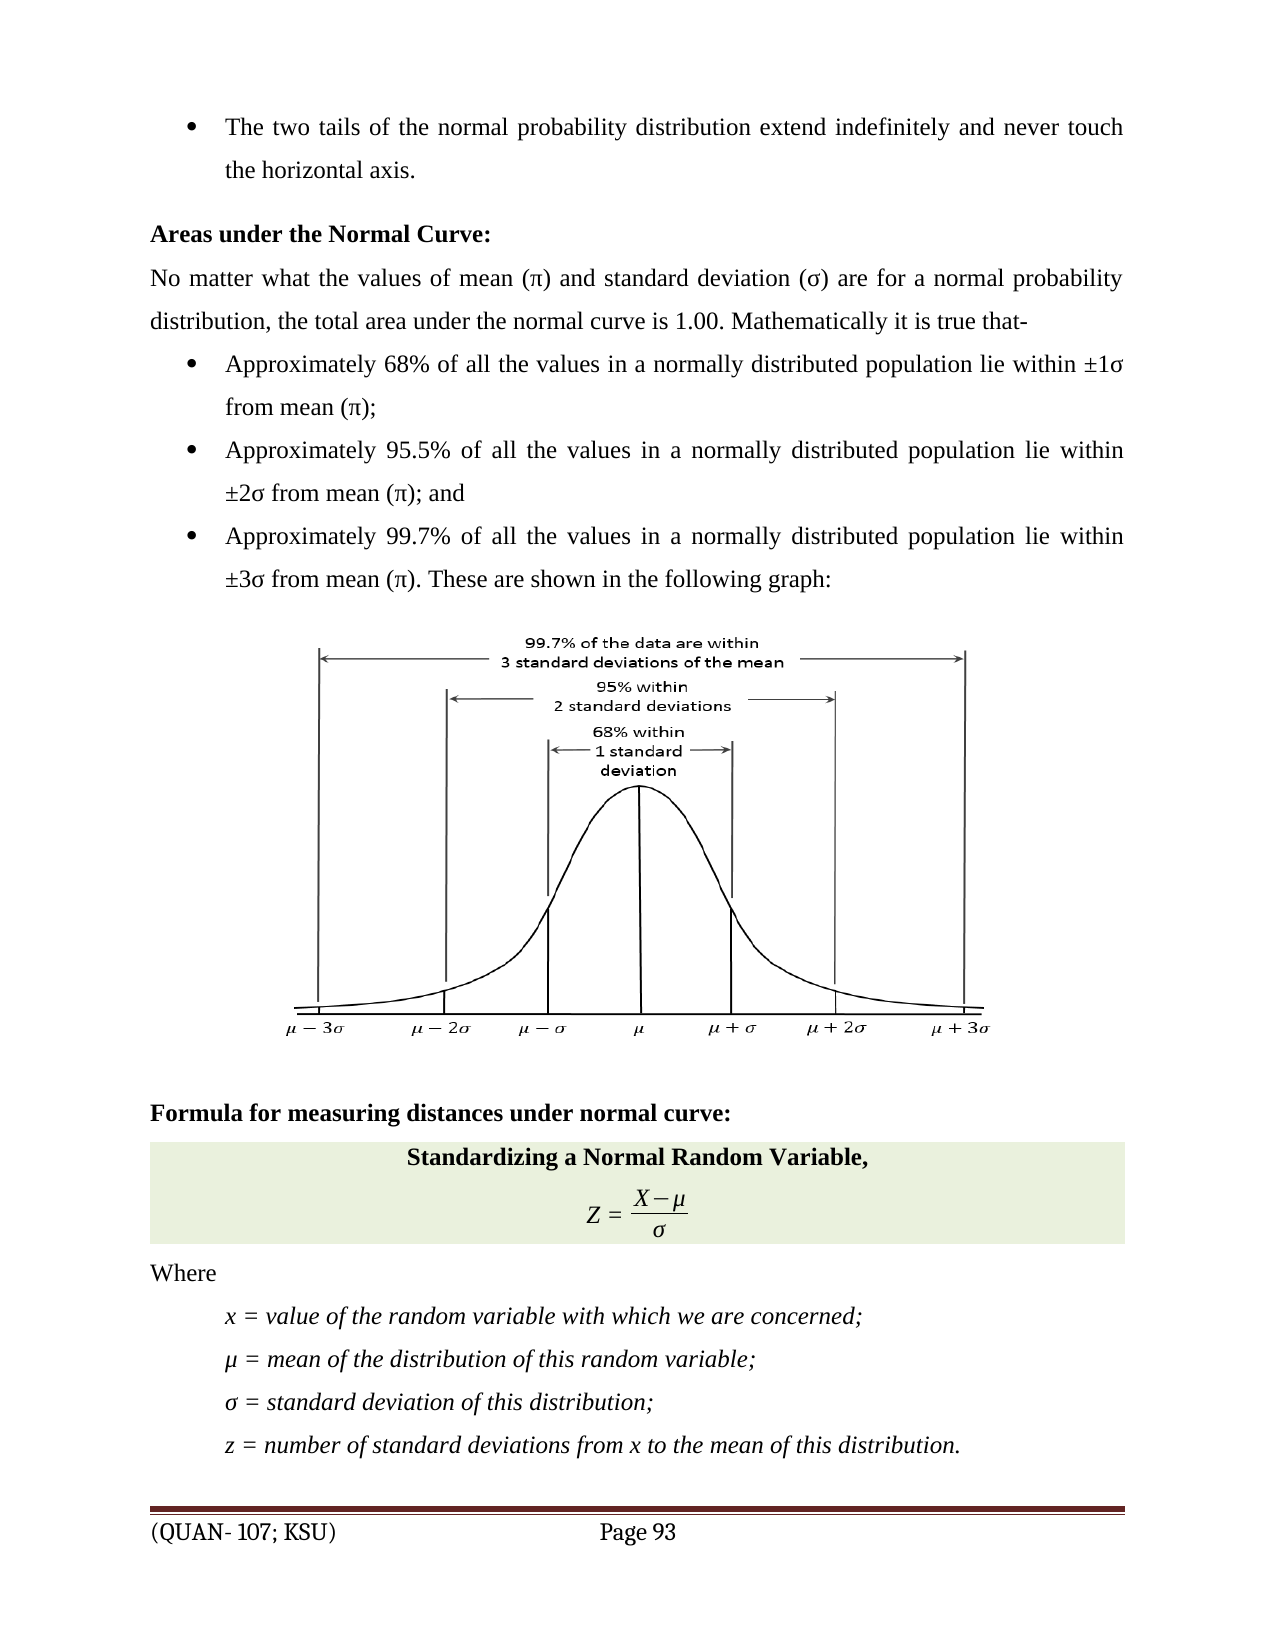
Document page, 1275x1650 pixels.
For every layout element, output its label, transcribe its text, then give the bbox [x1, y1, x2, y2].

text μ = mean of the distribution of this random variable; [225, 1344, 1125, 1373]
text Formula for measuring distances under normal curve: [150, 1098, 1125, 1127]
text x = value of the random variable with which we are concerned; [225, 1301, 1125, 1330]
list Approximately 68% of all the values in a normally distributed population lie within ±1σ from mean (π); [187, 349, 1125, 421]
list The two tails of the normal probability distribution extend indefinitely and never touch the horizontal axis. [187, 112, 1125, 184]
picture [275, 628, 1000, 1041]
text Z = [150, 1185, 1125, 1244]
list Approximately 95.5% of all the values in a normally distributed population lie within ±2σ from mean (π); and [187, 435, 1125, 507]
text Where [150, 1258, 1125, 1287]
text Areas under the Normal Curve: [150, 219, 1125, 248]
list Approximately 99.7% of all the values in a normally distributed population lie within ±3σ from mean (π). These are shown in the following graph: [187, 521, 1125, 593]
text σ = standard deviation of this distribution; [225, 1387, 1125, 1416]
text No matter what the values of mean (π) and standard deviation (σ) are for a normal probability distribution, the total area under the normal curve is 1.00. Mathematically it is true that- [150, 263, 1125, 334]
text Standardizing a Normal Random Variable, [150, 1142, 1125, 1170]
text z = number of standard deviations from x to the mean of this distribution. [225, 1431, 1125, 1459]
